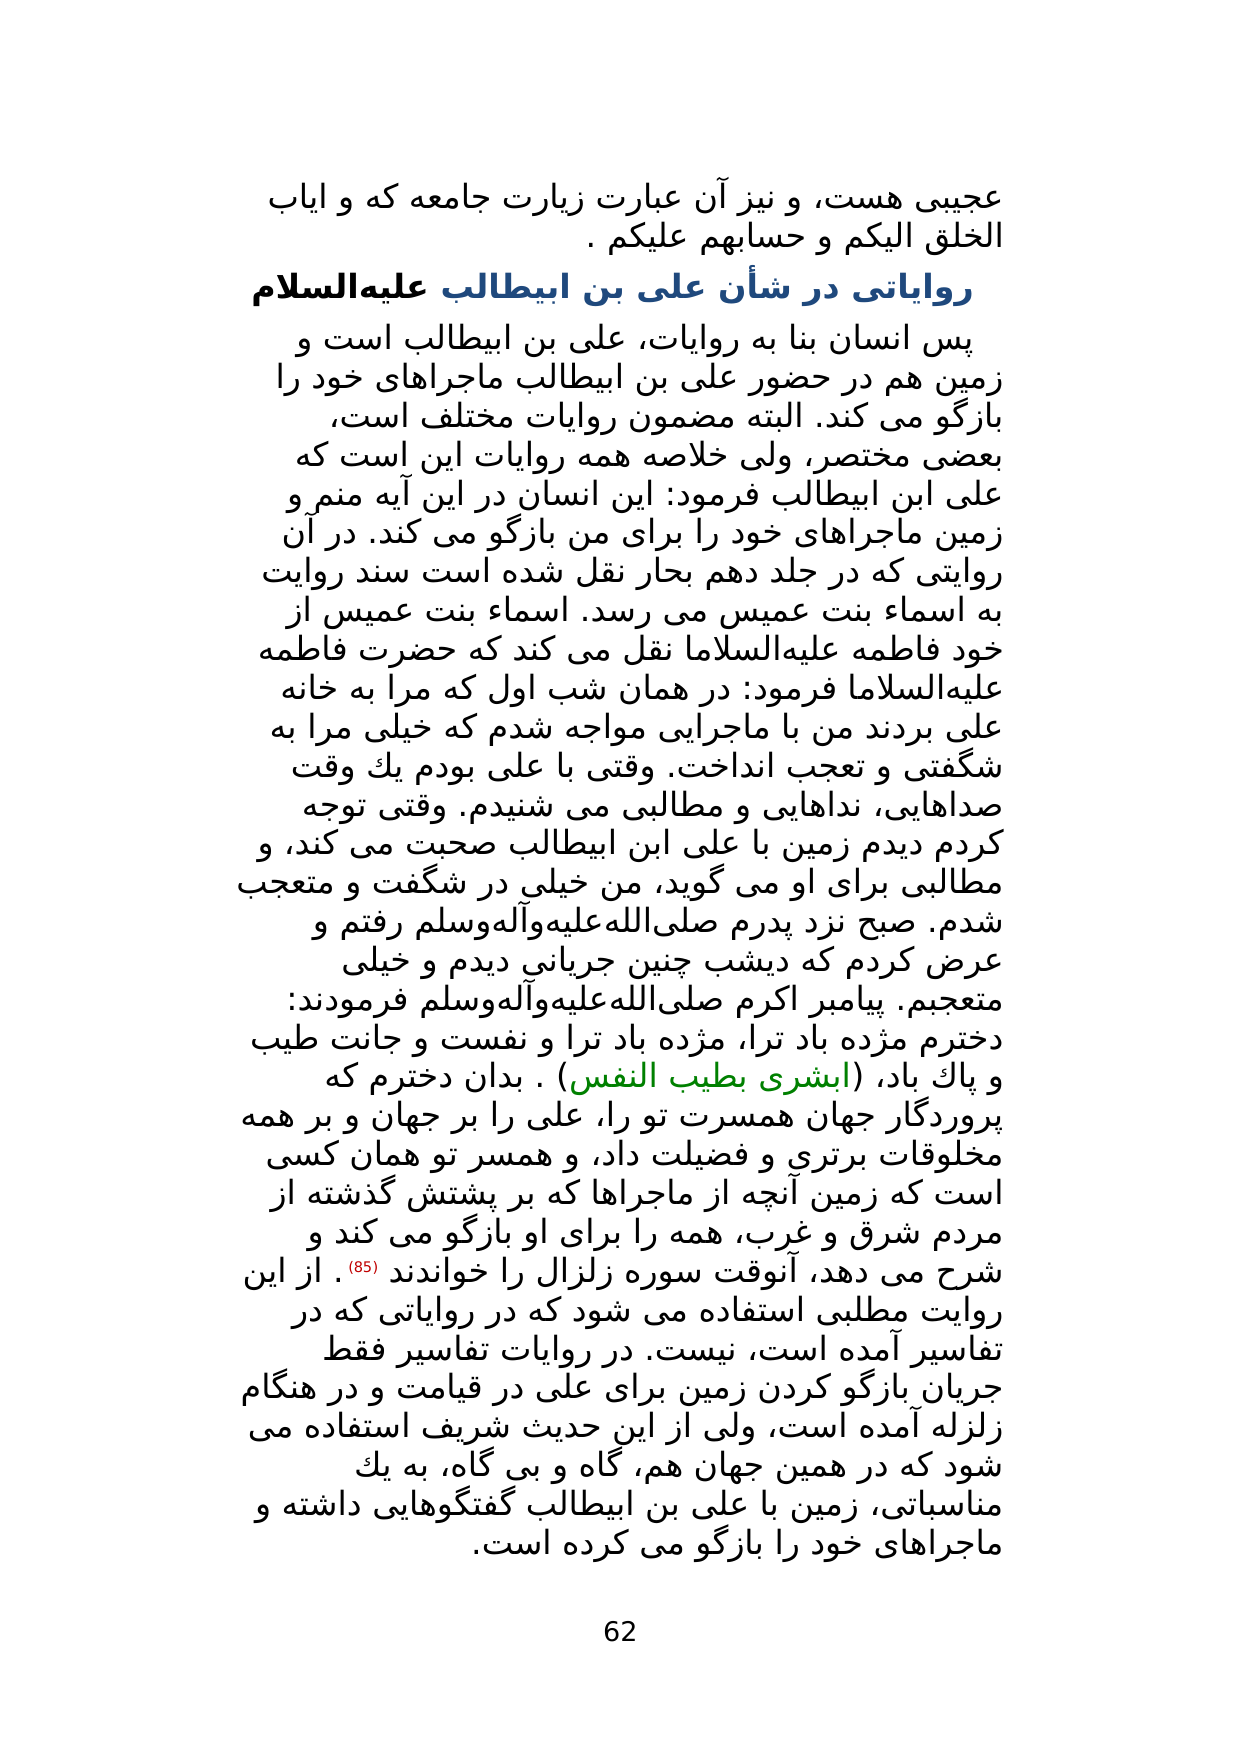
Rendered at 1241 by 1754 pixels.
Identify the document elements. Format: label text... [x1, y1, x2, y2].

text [236, 177, 1004, 255]
text پس انسان بنا به روايات، على بن ابيطالب است و زمين هم در حضور على بن ابيطالب ماجراهاى خود را بازگو مى كند. البته مضمون روايات مختلف است، بعضى مختصر، ولى خلاصه همه روايات اين است كه على ابن ابيطالب فرمود: اين انسان در اين آيه منم و زمين ماجراهاى خود را براى من بازگو مى كند. در آن روايتى كه در جلد دهم بحار نقل شده است سند روايت به اسماء بنت عميس مى رسد. اسماء بنت عميس از خود فاطمه عليه‌السلاما نقل مى كند كه حضرت فاطمه عليه‌السلاما فرمود: در همان شب اول كه مرا به خانه على بردند من با ماجرايى مواجه شدم كه خيلى مرا به شگفتى و تعجب انداخت. وقتى با على بودم يك وقت صداهايى، نداهايى و مطالبى مى شنيدم. وقتى توجه كردم ديدم زمين با على ابن ابيطالب صحبت مى كند، و مطالبى براى او مى گويد، من خيلى در شگفت و متعجب شدم. صبح نزد پدرم صلى‌الله‌عليه‌وآله‌وسلم رفتم و عرض كردم كه ديشب چنين جريانى ديدم و خيلى متعجبم. پيامبر اكرم صلى‌الله‌عليه‌وآله‌وسلم فرمودند: دخترم مژده باد ترا، مژده باد ترا و نفست و جانت طيب و پاك باد، (ابشرى بطيب النفس) . بدان دخترم كه پروردگار جهان همسرت تو را، على را بر جهان و بر همه مخلوقات برترى و فضيلت داد، و همسر تو همان كسى است كه زمين آنچه از ماجراها كه بر پشتش گذشته از مردم شرق و غرب، همه را براى او بازگو مى كند و شرح مى دهد، آنوقت سوره زلزال را خواندند (85) . از اين روايت مطلبى استفاده مى شود كه در رواياتى كه در تفاسير آمده است، نيست. در روايات تفاسير فقط جريان بازگو كردن زمين براى على در قيامت و در هنگام زلزله آمده است، ولى از اين حديث شريف استفاده مى شود كه در همين جهان هم، گاه و بى گاه، به يك مناسباتى، زمين با على بن ابيطالب گفتگوهايى داشته و ماجراهاى خود را بازگو مى كرده است. [236, 319, 1004, 1562]
subtitle رواياتى در شأن على بن ابيطالب عليه‌السلام [236, 267, 1004, 306]
